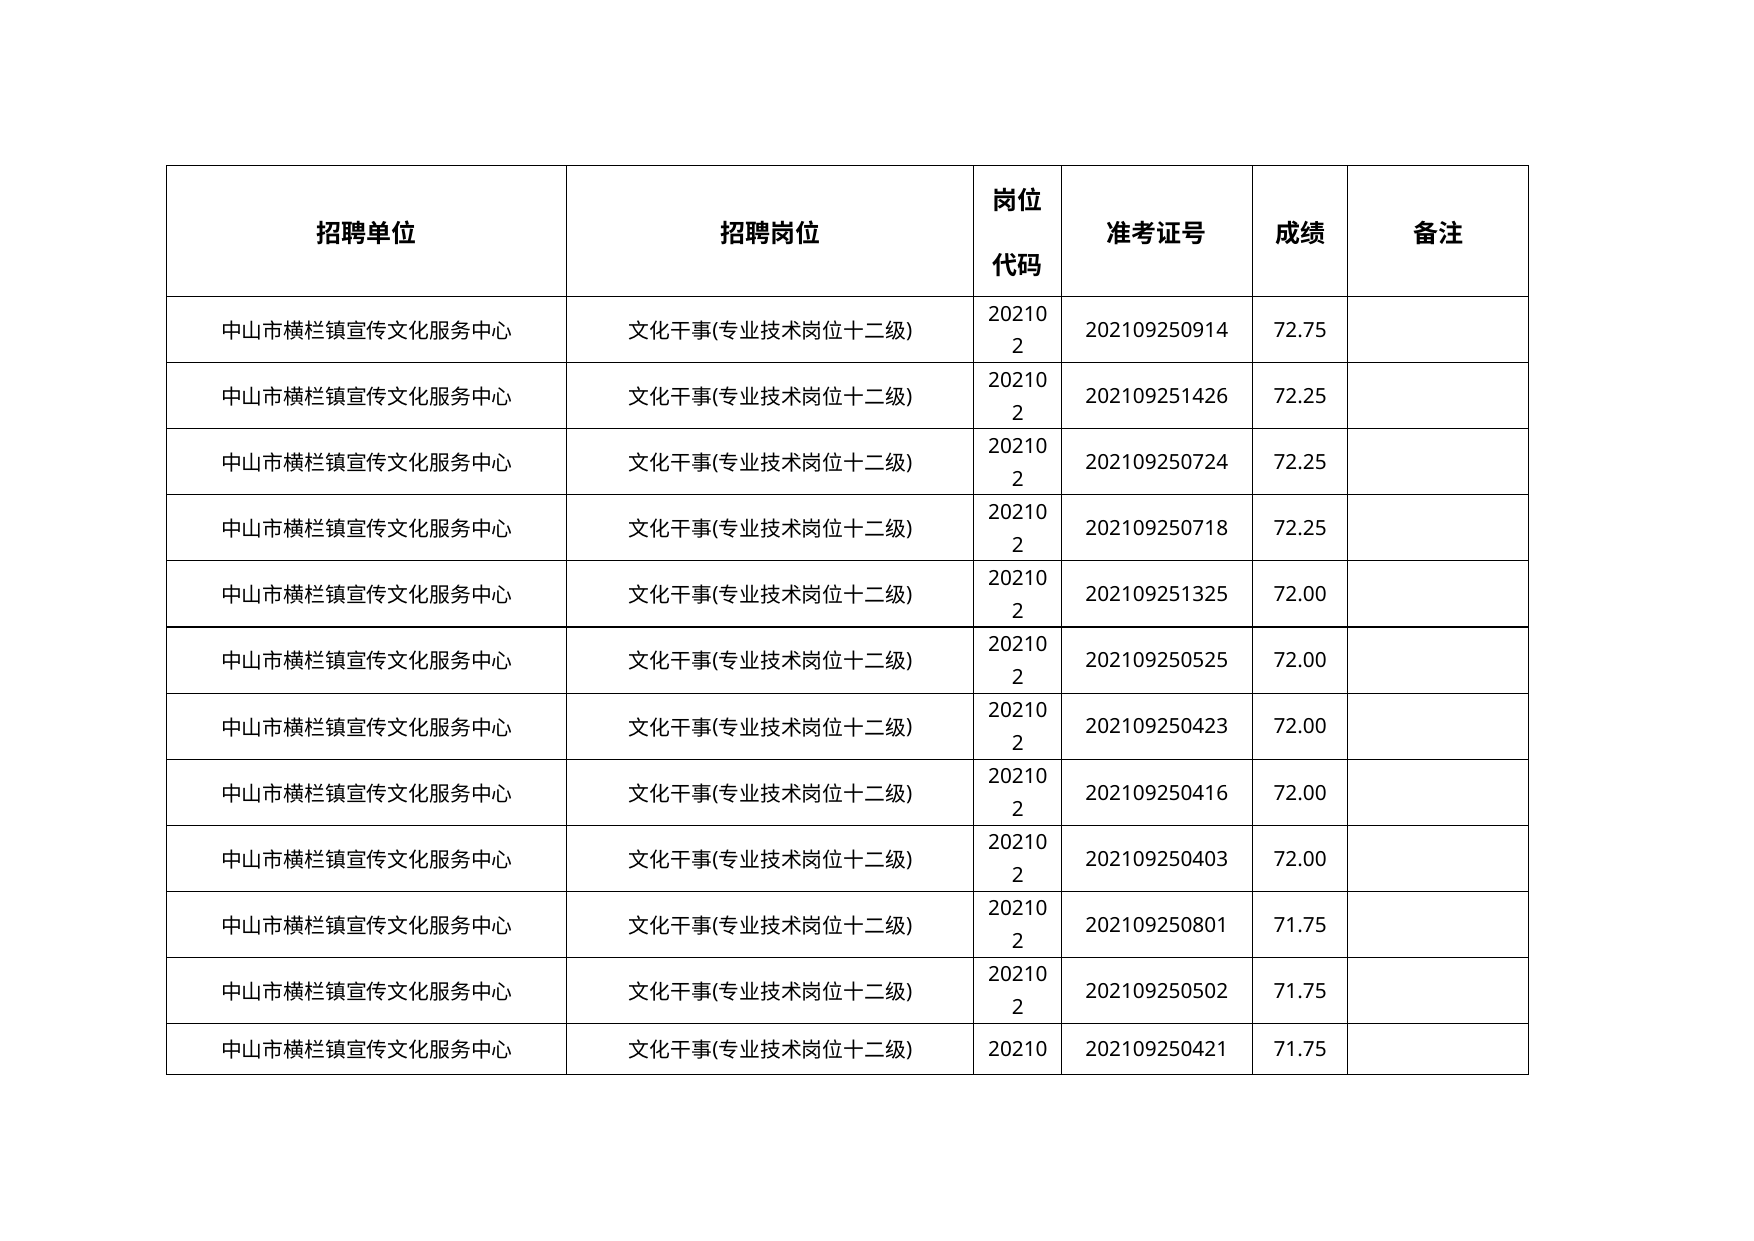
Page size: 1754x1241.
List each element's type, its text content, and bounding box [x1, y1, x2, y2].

table_cell 202102 [974, 429, 1061, 494]
table_cell [1348, 628, 1528, 692]
table_cell 202102 [974, 826, 1061, 891]
table_cell 文化干事(专业技术岗位十二级) [567, 826, 973, 891]
table_cell 中山市横栏镇宣传文化服务中心 [167, 1024, 566, 1074]
table_cell 72.25 [1253, 363, 1347, 428]
table_cell 202109250423 [1062, 694, 1252, 758]
table_cell 72.00 [1253, 561, 1347, 626]
table_cell 202109250421 [1062, 1024, 1252, 1074]
table_cell 中山市横栏镇宣传文化服务中心 [167, 429, 566, 494]
table_cell 202102 [974, 958, 1061, 1023]
table_cell 72.75 [1253, 297, 1347, 362]
table_cell 文化干事(专业技术岗位十二级) [567, 363, 973, 428]
table_cell 72.00 [1253, 826, 1347, 891]
table_cell 202109250914 [1062, 297, 1252, 362]
table_cell 71.75 [1253, 1024, 1347, 1074]
table_cell 中山市横栏镇宣传文化服务中心 [167, 760, 566, 824]
table_header 备注 [1348, 166, 1528, 296]
table_cell 文化干事(专业技术岗位十二级) [567, 429, 973, 494]
table_cell 文化干事(专业技术岗位十二级) [567, 561, 973, 626]
table_header 准考证号 [1062, 166, 1252, 296]
table_cell 202102 [974, 495, 1061, 560]
table_cell 202102 [974, 1024, 1061, 1074]
table_cell 72.00 [1253, 628, 1347, 692]
table_header 成绩 [1253, 166, 1347, 296]
table_cell 202102 [974, 892, 1061, 957]
table_cell 中山市横栏镇宣传文化服务中心 [167, 561, 566, 626]
table_cell [1348, 1024, 1528, 1074]
table_cell 71.75 [1253, 958, 1347, 1023]
table_cell [1348, 760, 1528, 824]
table_cell 文化干事(专业技术岗位十二级) [567, 495, 973, 560]
table_cell 文化干事(专业技术岗位十二级) [567, 297, 973, 362]
table_cell 文化干事(专业技术岗位十二级) [567, 1024, 973, 1074]
table_cell [1348, 826, 1528, 891]
table_cell 中山市横栏镇宣传文化服务中心 [167, 363, 566, 428]
table_cell 202109250724 [1062, 429, 1252, 494]
table_cell 文化干事(专业技术岗位十二级) [567, 958, 973, 1023]
table_cell 71.75 [1253, 892, 1347, 957]
table_cell 文化干事(专业技术岗位十二级) [567, 694, 973, 758]
table_cell 202109250403 [1062, 826, 1252, 891]
table_cell 202109251426 [1062, 363, 1252, 428]
table_cell 中山市横栏镇宣传文化服务中心 [167, 826, 566, 891]
table_cell [1348, 892, 1528, 957]
table_cell 202102 [974, 628, 1061, 692]
table_cell 72.00 [1253, 694, 1347, 758]
table_cell [1348, 297, 1528, 362]
table_cell 中山市横栏镇宣传文化服务中心 [167, 694, 566, 758]
table_header 招聘单位 [167, 166, 566, 296]
table_cell 202109250801 [1062, 892, 1252, 957]
table_cell 202109250718 [1062, 495, 1252, 560]
table_cell 中山市横栏镇宣传文化服务中心 [167, 628, 566, 692]
table_cell 72.25 [1253, 429, 1347, 494]
table_cell 202102 [974, 297, 1061, 362]
table_cell 72.25 [1253, 495, 1347, 560]
table_cell 中山市横栏镇宣传文化服务中心 [167, 297, 566, 362]
table_cell [1348, 363, 1528, 428]
table_cell 文化干事(专业技术岗位十二级) [567, 628, 973, 692]
table_cell 202102 [974, 561, 1061, 626]
table_cell 202109250416 [1062, 760, 1252, 824]
table_header 招聘岗位 [567, 166, 973, 296]
table_cell 中山市横栏镇宣传文化服务中心 [167, 892, 566, 957]
table_cell 中山市横栏镇宣传文化服务中心 [167, 958, 566, 1023]
table_cell 72.00 [1253, 760, 1347, 824]
table_cell 文化干事(专业技术岗位十二级) [567, 892, 973, 957]
table_cell 文化干事(专业技术岗位十二级) [567, 760, 973, 824]
table_cell 202102 [974, 760, 1061, 824]
table_cell [1348, 694, 1528, 758]
table_header 岗位代码 [974, 166, 1061, 296]
table_cell [1348, 561, 1528, 626]
table_cell 202109250525 [1062, 628, 1252, 692]
table_cell 202109250502 [1062, 958, 1252, 1023]
table_cell 中山市横栏镇宣传文化服务中心 [167, 495, 566, 560]
table_cell 202102 [974, 694, 1061, 758]
table_cell 202102 [974, 363, 1061, 428]
table_cell 202109251325 [1062, 561, 1252, 626]
table_cell [1348, 958, 1528, 1023]
table_cell [1348, 495, 1528, 560]
table_cell [1348, 429, 1528, 494]
